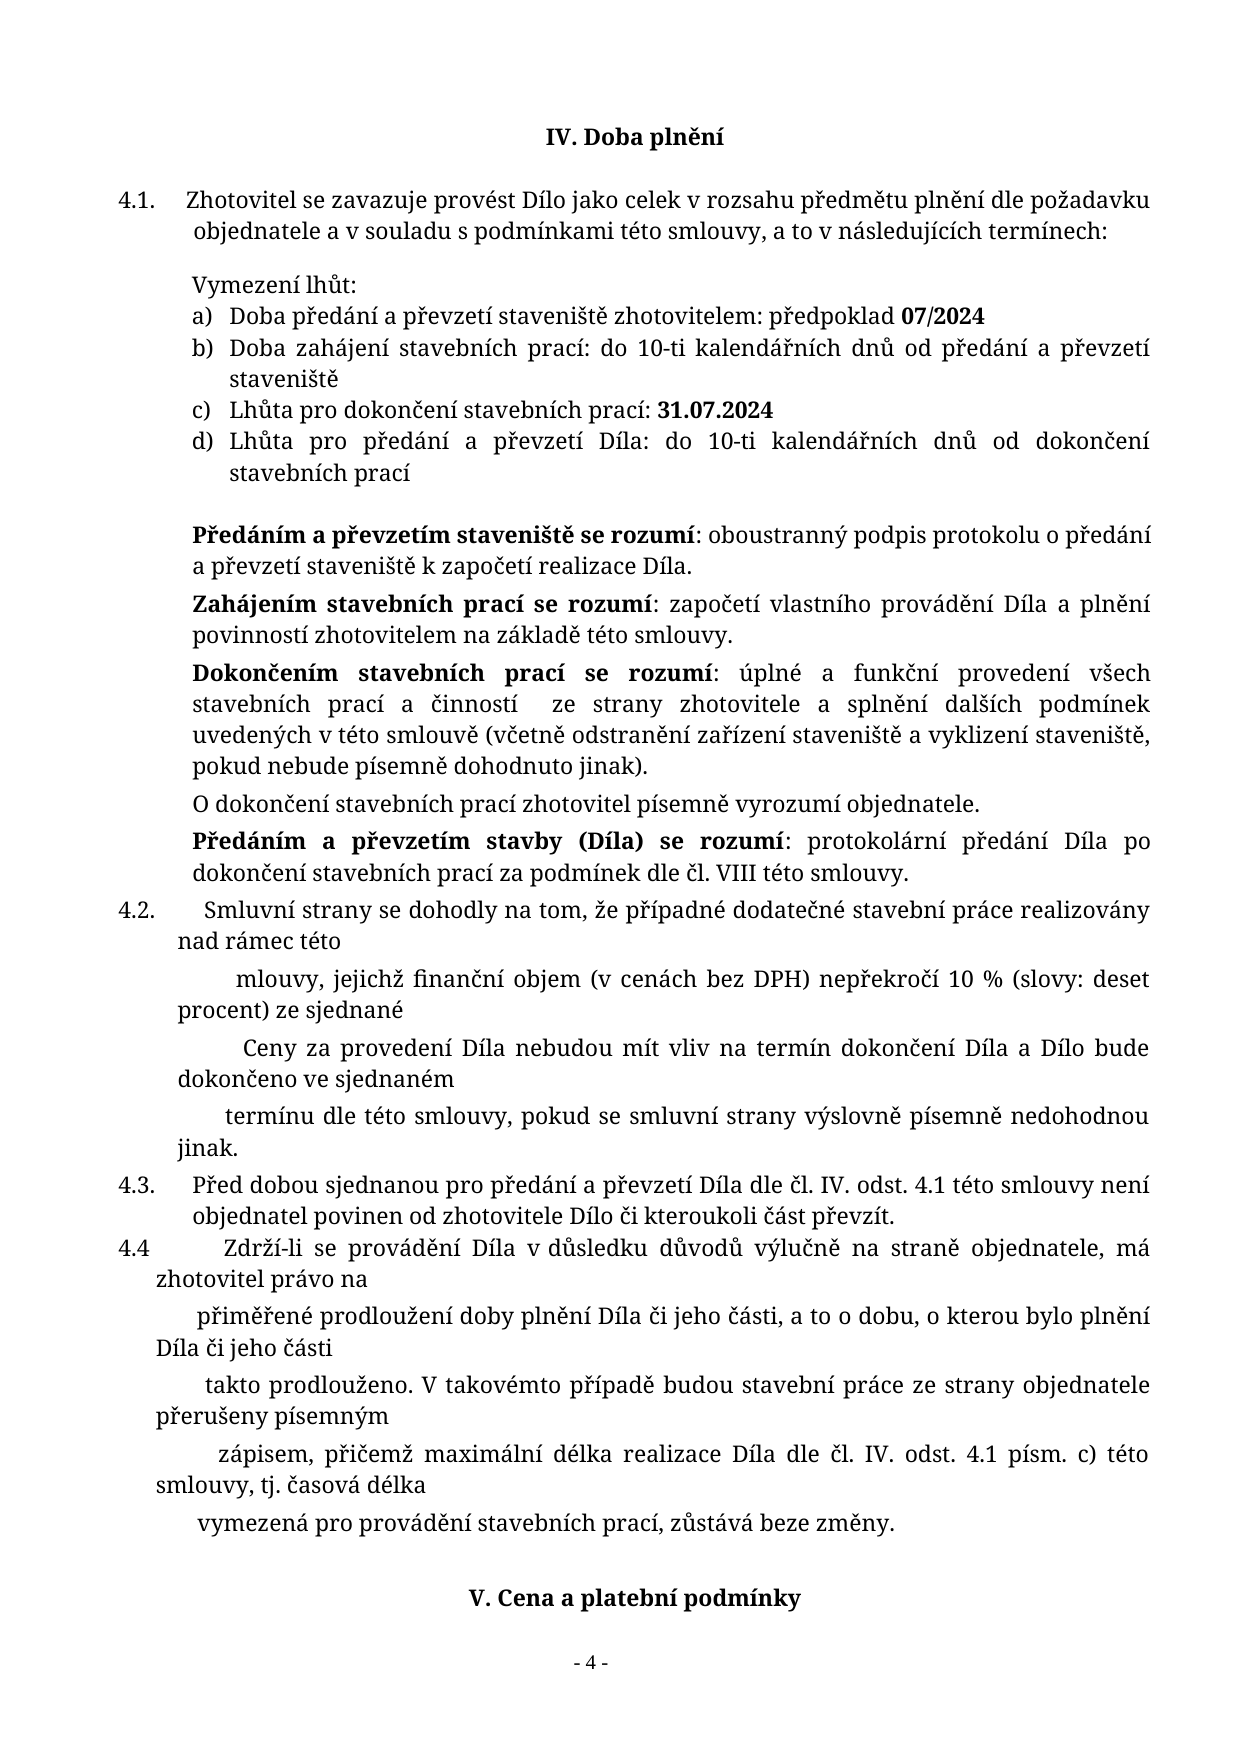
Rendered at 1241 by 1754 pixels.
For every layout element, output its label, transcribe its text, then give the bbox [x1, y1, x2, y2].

text V. Cena a platební podmínky [118, 1582, 1152, 1613]
list Lhůta pro dokončení stavebních prací: 31.07.2024 [192, 394, 1152, 425]
list Lhůta pro předání a převzetí Díla: do 10-ti kalendářních dnů od dokončení stavebních prací [192, 425, 1152, 488]
text Vymezení lhůt: [177, 269, 1152, 300]
text 4.1. Zhotovitel se zavazuje provést Dílo jako celek v rozsahu předmětu plnění dle požadavku objednatele a v souladu s podmínkami této smlouvy, a to v následujících termínech: [118, 184, 1152, 246]
text Zahájením stavebních prací se rozumí: započetí vlastního provádění Díla a plnění povinností zhotovitelem na základě této smlouvy. [192, 588, 1152, 650]
text takto prodlouženo. V takovémto případě budou stavební práce ze strany objednatele přerušeny písemným [156, 1369, 1152, 1432]
text přiměřené prodloužení doby plnění Díla či jeho části, a to o dobu, o kterou bylo plnění Díla či jeho části [156, 1300, 1152, 1363]
list Doba předání a převzetí staveniště zhotovitelem: předpoklad 07/2024 [192, 300, 1152, 332]
text IV. Doba plnění [118, 121, 1152, 153]
text O dokončení stavebních prací zhotovitel písemně vyrozumí objednatele. [192, 788, 1152, 819]
text vymezená pro provádění stavebních prací, zůstává beze změny. [156, 1507, 1152, 1538]
text mlouvy, jejichž finanční objem (v cenách bez DPH) nepřekročí 10 % (slovy: deset procent) ze sjednané [118, 963, 1152, 1025]
list Zdrží-li se provádění Díla v důsledku důvodů výlučně na straně objednatele, má zhotovitel právo na [118, 1232, 1152, 1294]
text Ceny za provedení Díla nebudou mít vliv na termín dokončení Díla a Dílo bude dokončeno ve sjednaném [118, 1032, 1152, 1094]
text 4.2. Smluvní strany se dohodly na tom, že případné dodatečné stavební práce realizovány nad rámec této [118, 894, 1152, 957]
text Dokončením stavebních prací se rozumí: úplné a funkční provedení všech stavebních prací a činností ze strany zhotovitele a splnění dalších podmínek uvedených v této smlouvě (včetně odstranění zařízení staveniště a vyklizení staveniště, pokud nebude písemně dohodnuto jinak). [192, 657, 1152, 782]
text 4.3. Před dobou sjednanou pro předání a převzetí Díla dle čl. IV. odst. 4.1 této smlouvy není objednatel povinen od zhotovitele Dílo či kteroukoli část převzít. [118, 1169, 1152, 1232]
text Předáním a převzetím stavby (Díla) se rozumí: protokolární předání Díla po dokončení stavebních prací za podmínek dle čl. VIII této smlouvy. [192, 825, 1152, 888]
text termínu dle této smlouvy, pokud se smluvní strany výslovně písemně nedohodnou jinak. [118, 1100, 1152, 1163]
text Předáním a převzetím staveniště se rozumí: oboustranný podpis protokolu o předání a převzetí staveniště k započetí realizace Díla. [192, 519, 1152, 582]
text zápisem, přičemž maximální délka realizace Díla dle čl. IV. odst. 4.1 písm. c) této smlouvy, tj. časová délka [156, 1438, 1152, 1500]
list Doba zahájení stavebních prací: do 10-ti kalendářních dnů od předání a převzetí staveniště [192, 332, 1152, 394]
